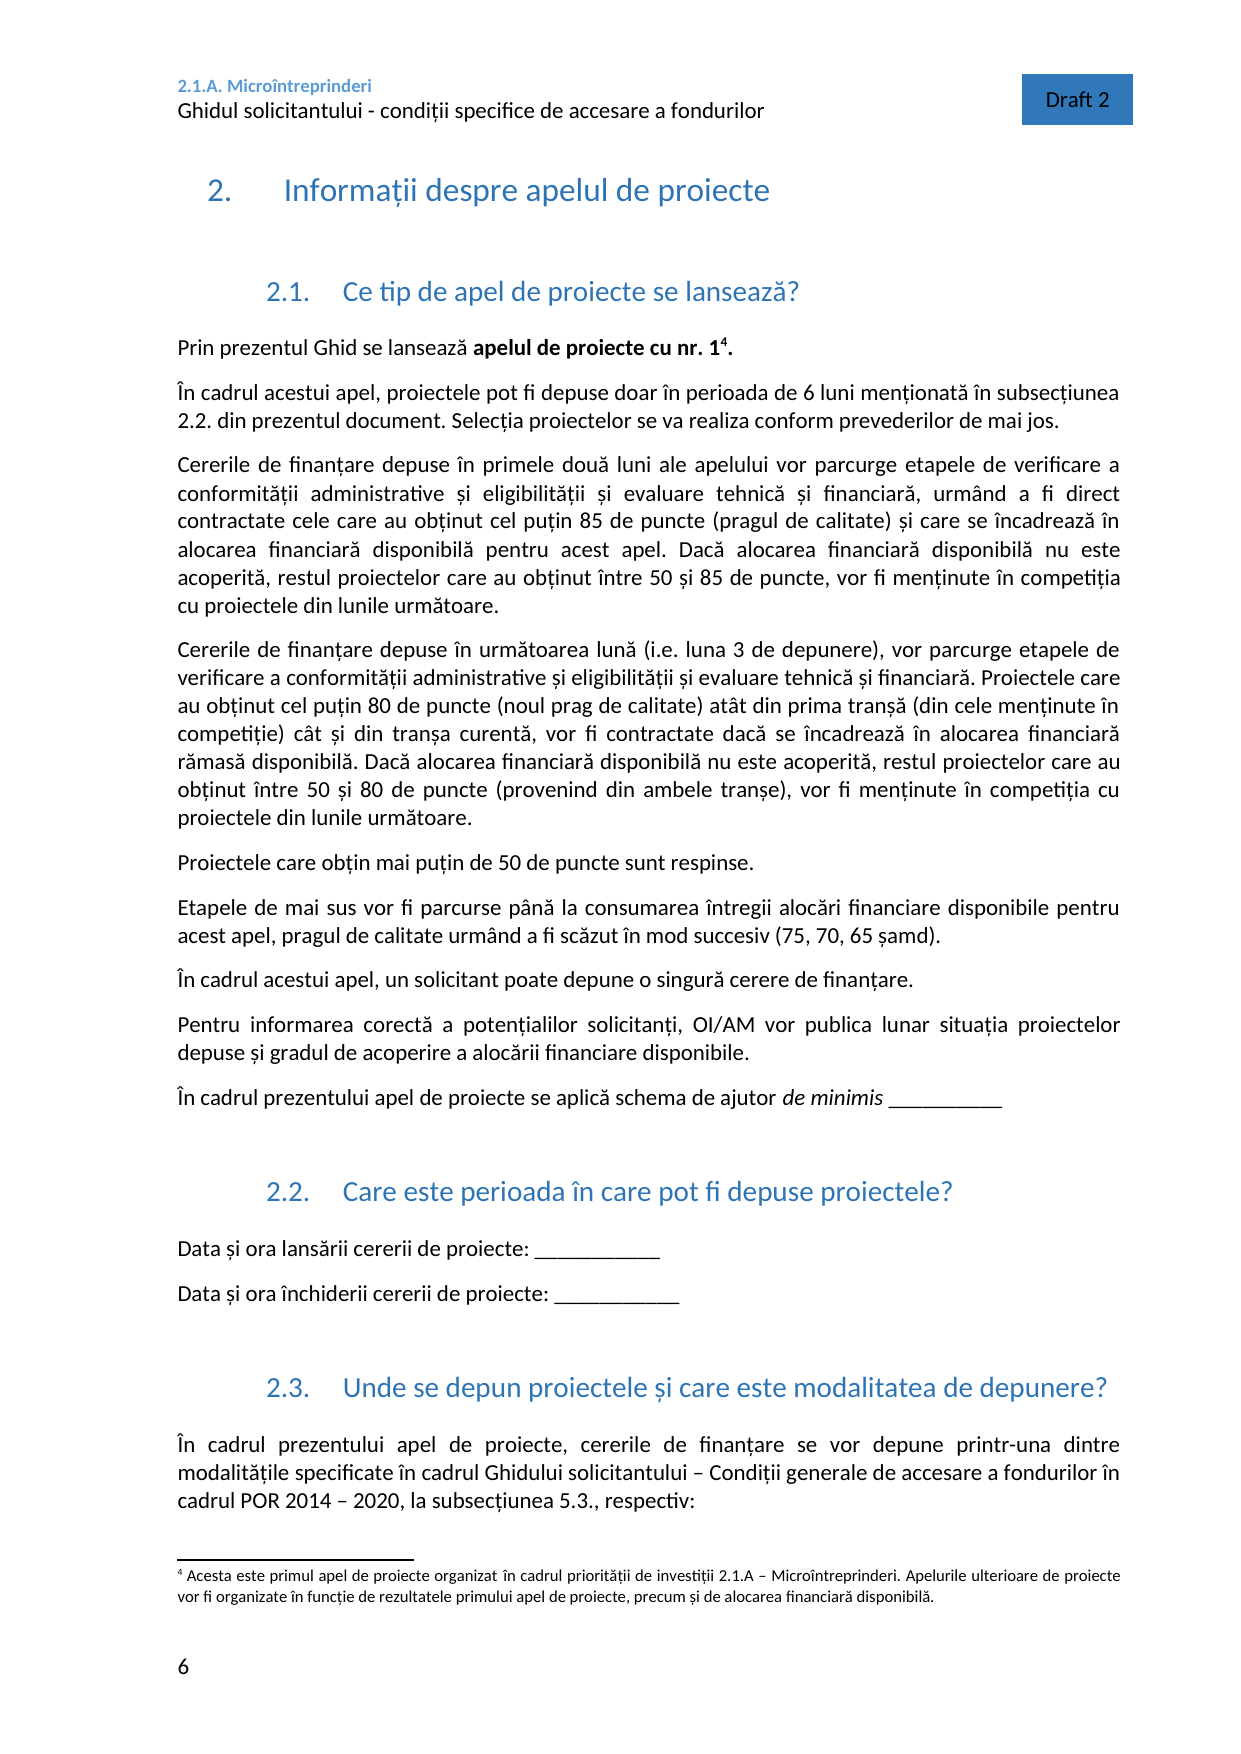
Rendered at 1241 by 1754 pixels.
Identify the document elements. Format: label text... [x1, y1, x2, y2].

text Prin prezentul Ghid se lansează apelul de proiecte cu nr. 1. [177, 333, 1122, 361]
text Data și ora lansării cererii de proiecte: ___________ [177, 1234, 1122, 1262]
text Data și ora închiderii cererii de proiecte: ___________ [177, 1279, 1122, 1307]
text Proiectele care obțin mai puțin de 50 de puncte sunt respinse. [177, 848, 1122, 876]
text Cererile de finanțare depuse în primele două luni ale apelului vor parcurge etapele de verificare a conformității administrative și eligibilității și evaluare tehnică și financiară, urmând a fi direct contractate cele care au obținut cel puțin 85 de puncte (pragul de calitate) și care se încadrează în alocarea financiară disponibilă pentru acest apel. Dacă alocarea financiară disponibilă nu este acoperită, restul proiectelor care au obținut între 50 și 85 de puncte, vor fi menținute în competiția cu proiectele din lunile următoare. [177, 451, 1122, 619]
text În cadrul acestui apel, un solicitant poate depune o singură cerere de finanțare. [177, 966, 1122, 994]
text Cererile de finanțare depuse în următoarea lună (i.e. luna 3 de depunere), vor parcurge etapele de verificare a conformității administrative și eligibilității și evaluare tehnică și financiară. Proiectele care au obținut cel puțin 80 de puncte (noul prag de calitate) atât din prima tranșă (din cele menținute în competiție) cât și din tranșa curentă, vor fi contractate dacă se încadrează în alocarea financiară rămasă disponibilă. Dacă alocarea financiară disponibilă nu este acoperită, restul proiectelor care au obținut între 50 și 80 de puncte (provenind din ambele tranșe), vor fi menținute în competiția cu proiectele din lunile următoare. [177, 635, 1122, 832]
text Pentru informarea corectă a potențialilor solicitanți, OI/AM vor publica lunar situația proiectelor depuse și gradul de acoperire a alocării financiare disponibile. [177, 1010, 1122, 1066]
subtitle Care este perioada în care pot fi depuse proiectele? [266, 1173, 1122, 1209]
text Etapele de mai sus vor fi parcurse până la consumarea întregii alocări financiare disponibile pentru acest apel, pragul de calitate urmând a fi scăzut în mod succesiv (75, 70, 65 șamd). [177, 893, 1122, 949]
text În cadrul prezentului apel de proiecte se aplică schema de ajutor de minimis __________ [177, 1083, 1122, 1111]
subtitle Informații despre apelul de proiecte [207, 169, 1122, 210]
text În cadrul prezentului apel de proiecte, cererile de finanțare se vor depune printr-una dintre modalitățile specificate în cadrul Ghidului solicitantului – Condiții generale de accesare a fondurilor în cadrul POR 2014 – 2020, la subsecțiunea 5.3., respectiv: [177, 1430, 1122, 1514]
subtitle Ce tip de apel de proiecte se lansează? [266, 273, 1122, 308]
subtitle Unde se depun proiectele și care este modalitatea de depunere? [266, 1369, 1122, 1405]
text În cadrul acestui apel, proiectele pot fi depuse doar în perioada de 6 luni menționată în subsecțiunea 2.2. din prezentul document. Selecția proiectelor se va realiza conform prevederilor de mai jos. [177, 378, 1122, 434]
